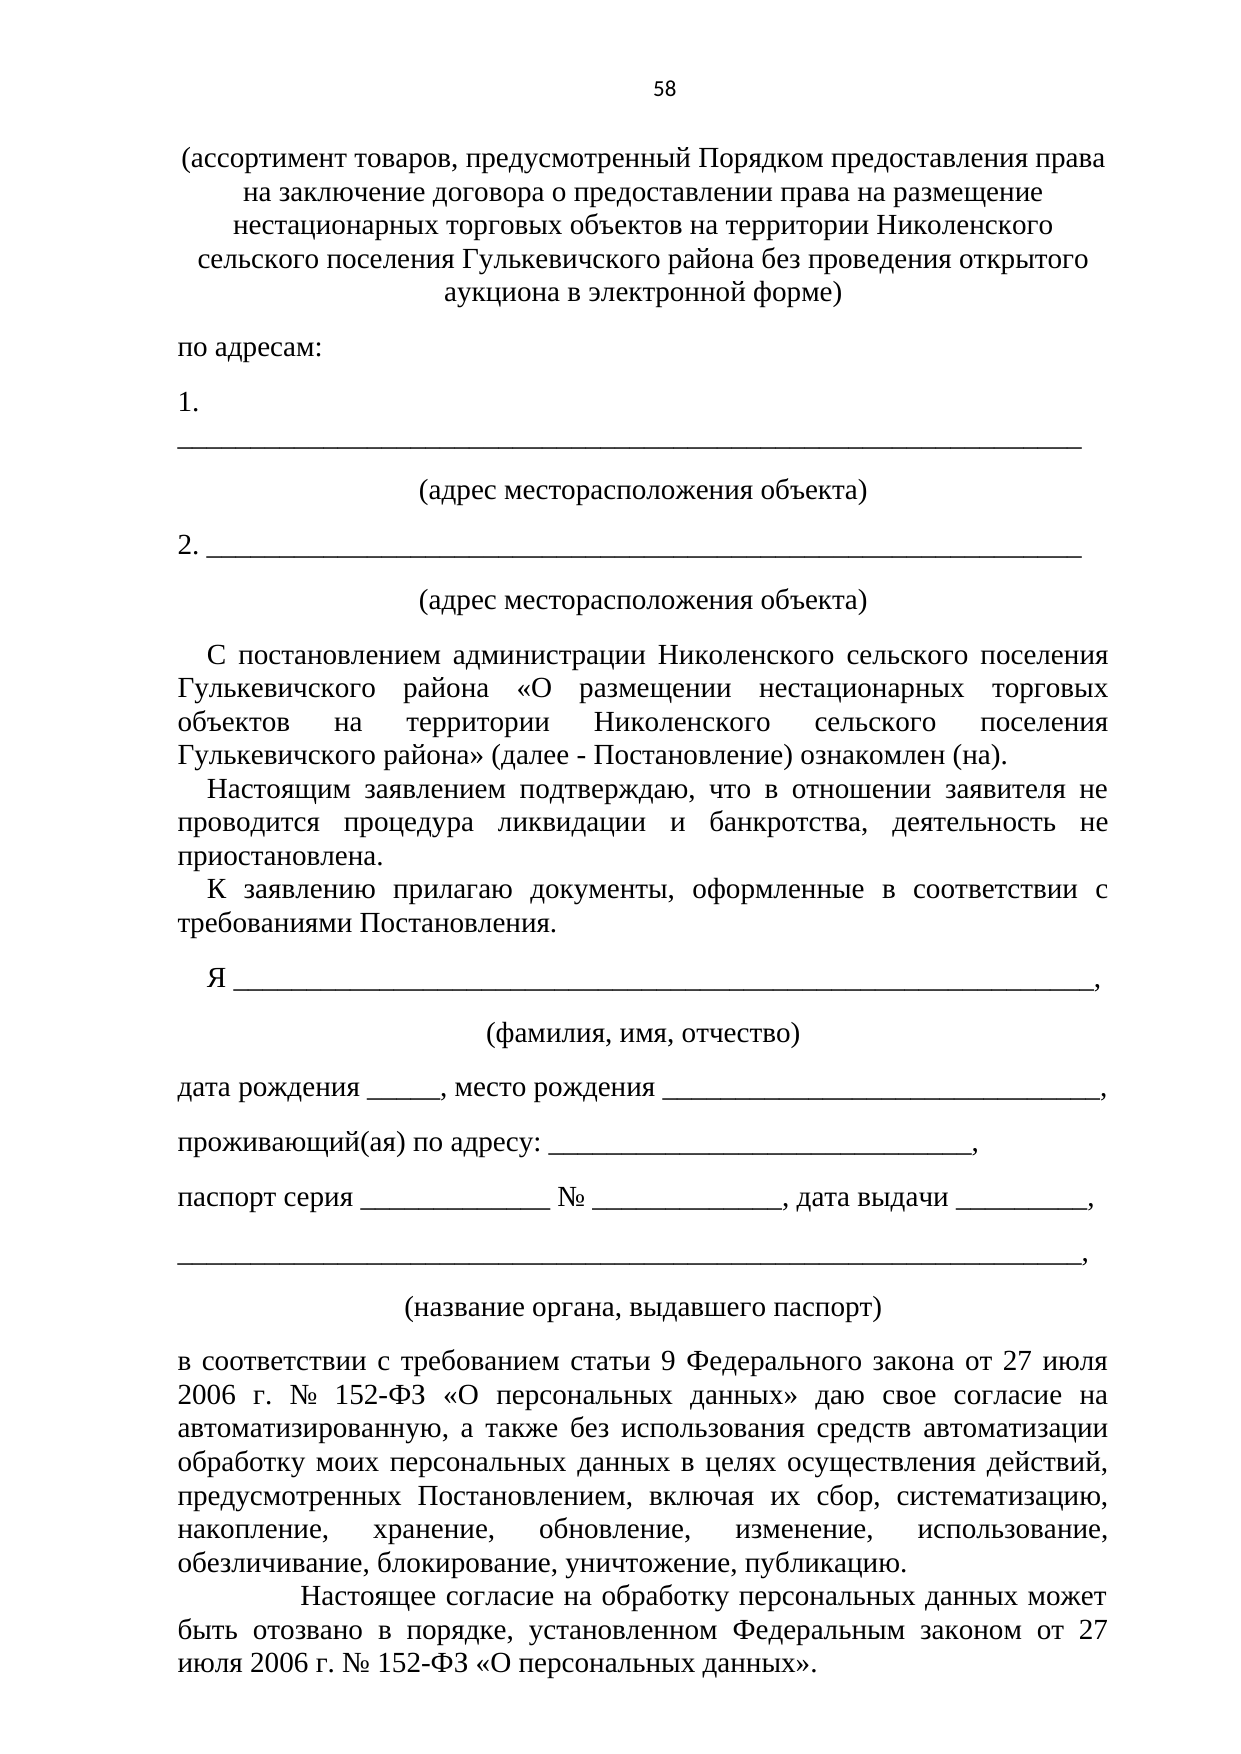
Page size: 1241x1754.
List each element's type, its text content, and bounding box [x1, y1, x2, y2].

table_cell 1. ______________________________________________________________ [171, 374, 1116, 462]
table_cell ______________________________________________________________, [171, 1223, 1116, 1278]
table_cell С постановлением администрации Николенского сельского поселения Гулькевичского района «О размещении нестационарных торговых объектов на территории Николенского сельского поселения Гулькевичского района» (далее - Постановление) ознакомлен (на). Настоящим заявлением подтверждаю, что в отношении заявителя не проводится процедура ликвидации и банкротства, деятельность не приостановлена. К заявлению прилагаю документы, оформленные в соответствии с требованиями Постановления. [171, 626, 1116, 949]
table_cell паспорт серия _____________ № _____________, дата выдачи _________, [171, 1169, 1116, 1223]
table_cell (название органа, выдавшего паспорт) [171, 1278, 1116, 1333]
table_cell (фамилия, имя, отчество) [171, 1004, 1116, 1059]
table_cell Я ___________________________________________________________, [171, 949, 1116, 1004]
table_cell (ассортимент товаров, предусмотренный Порядком предоставления права на заключение договора о предоставлении права на размещение нестационарных торговых объектов на территории Николенского сельского поселения Гулькевичского района без проведения открытого аукциона в электронной форме) [171, 130, 1116, 319]
table_cell (адрес месторасположения объекта) [171, 462, 1116, 517]
table_cell 2. ____________________________________________________________ [171, 517, 1116, 571]
table_cell по адресам: [171, 319, 1116, 373]
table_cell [171, 1333, 1116, 1689]
table_cell дата рождения _____, место рождения ______________________________, [171, 1059, 1116, 1114]
table_cell (адрес месторасположения объекта) [171, 571, 1116, 626]
table_cell проживающий(ая) по адресу: _____________________________, [171, 1114, 1116, 1168]
